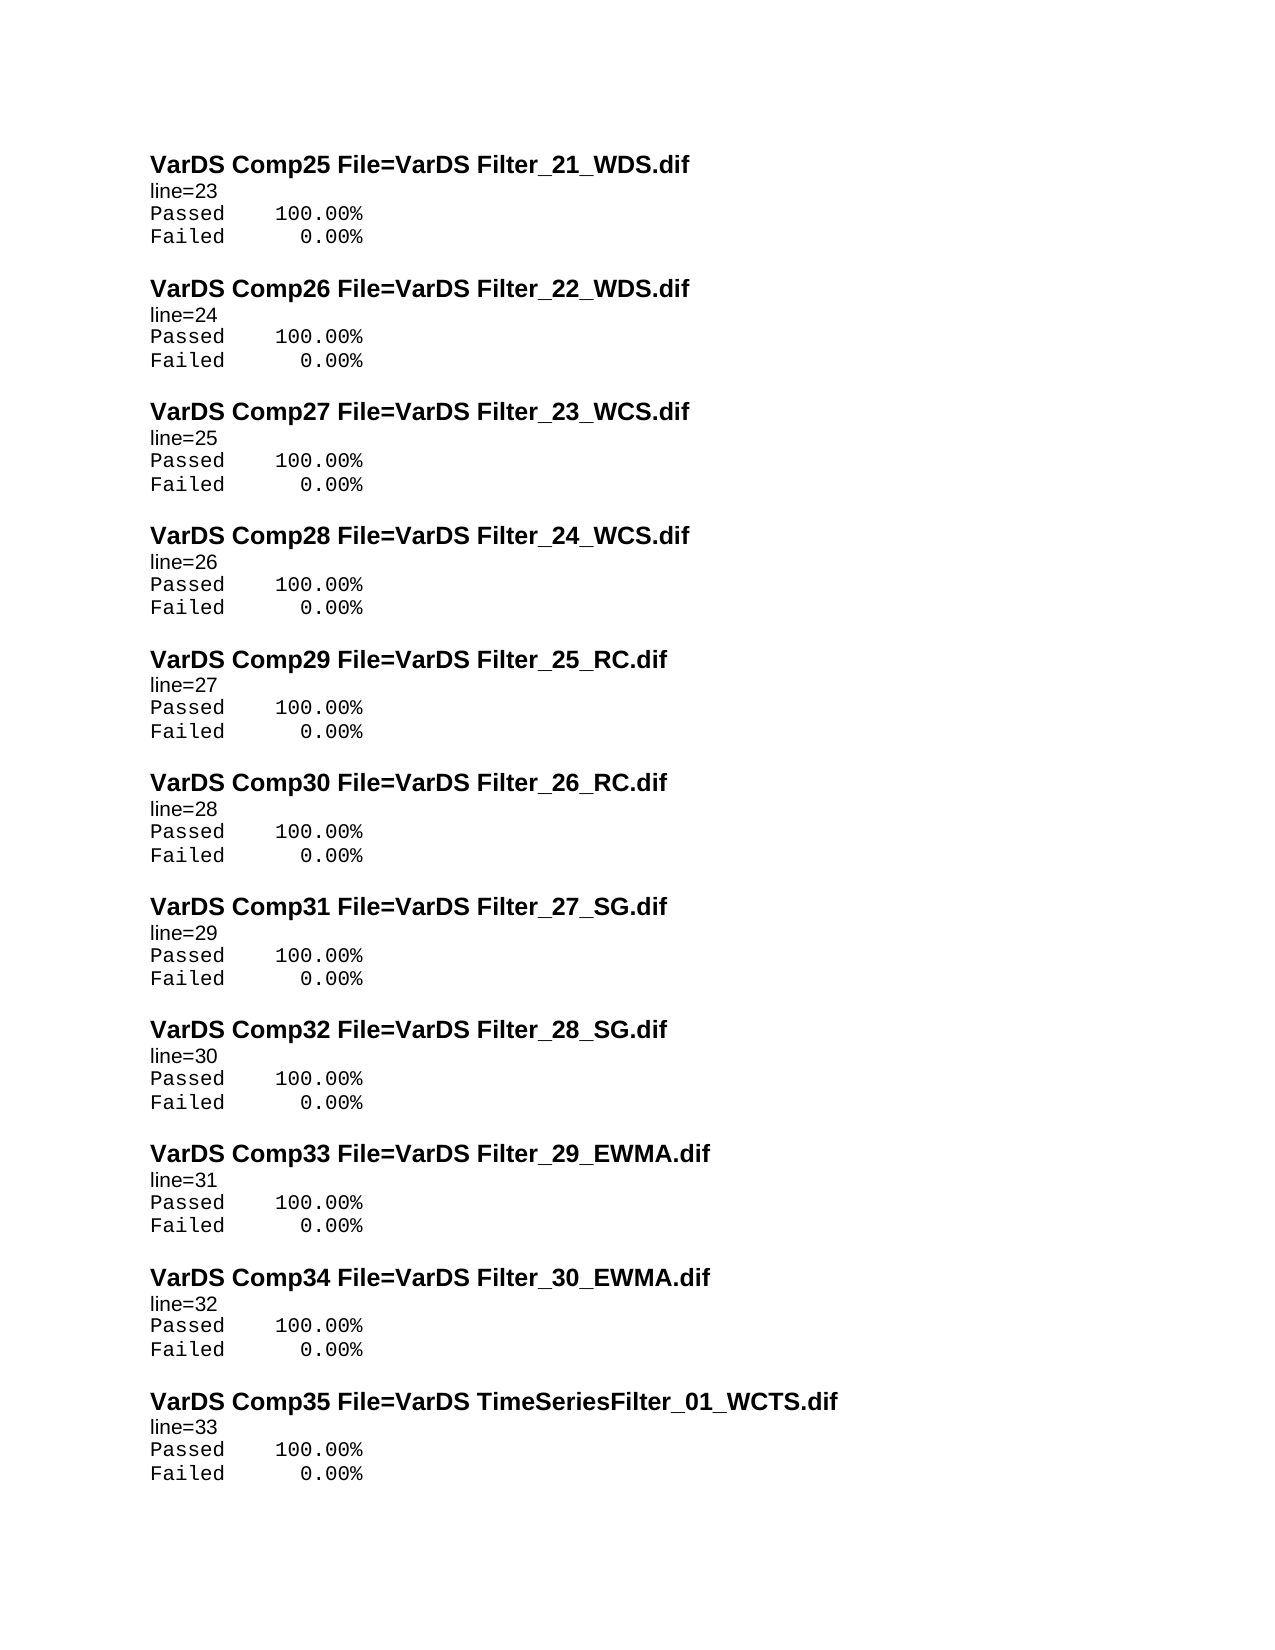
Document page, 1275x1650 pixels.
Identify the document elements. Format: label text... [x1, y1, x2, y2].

text Failed 0.00% [150, 968, 1125, 992]
text line=27 [150, 673, 1125, 697]
text Passed 100.00% [150, 1439, 1125, 1463]
text line=31 [150, 1168, 1125, 1192]
text Passed 100.00% [150, 944, 1125, 968]
text line=23 [150, 179, 1125, 203]
text Passed 100.00% [150, 574, 1125, 597]
text line=30 [150, 1044, 1125, 1068]
text Failed 0.00% [150, 597, 1125, 621]
text Passed 100.00% [150, 1068, 1125, 1092]
text Failed 0.00% [150, 474, 1125, 497]
text Failed 0.00% [150, 1463, 1125, 1486]
text line=28 [150, 797, 1125, 821]
text line=29 [150, 921, 1125, 944]
text VarDS Comp32 File=VarDS Filter_28_SG.dif [150, 1016, 1125, 1044]
text Passed 100.00% [150, 450, 1125, 474]
text Failed 0.00% [150, 1092, 1125, 1116]
text Passed 100.00% [150, 697, 1125, 721]
text Passed 100.00% [150, 203, 1125, 226]
text VarDS Comp26 File=VarDS Filter_22_WDS.dif [150, 274, 1125, 302]
text VarDS Comp34 File=VarDS Filter_30_EWMA.dif [150, 1263, 1125, 1292]
text Failed 0.00% [150, 1339, 1125, 1363]
text line=32 [150, 1292, 1125, 1316]
text Passed 100.00% [150, 1192, 1125, 1216]
text Failed 0.00% [150, 350, 1125, 374]
text line=33 [150, 1415, 1125, 1439]
text Failed 0.00% [150, 721, 1125, 744]
text VarDS Comp27 File=VarDS Filter_23_WCS.dif [150, 397, 1125, 426]
text Passed 100.00% [150, 1316, 1125, 1339]
text line=24 [150, 302, 1125, 326]
text line=26 [150, 550, 1125, 574]
text line=25 [150, 426, 1125, 450]
text VarDS Comp29 File=VarDS Filter_25_RC.dif [150, 644, 1125, 673]
text VarDS Comp25 File=VarDS Filter_21_WDS.dif [150, 150, 1125, 179]
text Failed 0.00% [150, 226, 1125, 250]
text VarDS Comp28 File=VarDS Filter_24_WCS.dif [150, 521, 1125, 550]
text VarDS Comp35 File=VarDS TimeSeriesFilter_01_WCTS.dif [150, 1386, 1125, 1415]
text VarDS Comp33 File=VarDS Filter_29_EWMA.dif [150, 1139, 1125, 1168]
text Failed 0.00% [150, 1216, 1125, 1239]
text VarDS Comp30 File=VarDS Filter_26_RC.dif [150, 768, 1125, 797]
text Passed 100.00% [150, 326, 1125, 350]
text Passed 100.00% [150, 821, 1125, 844]
text Failed 0.00% [150, 844, 1125, 868]
text VarDS Comp31 File=VarDS Filter_27_SG.dif [150, 892, 1125, 921]
